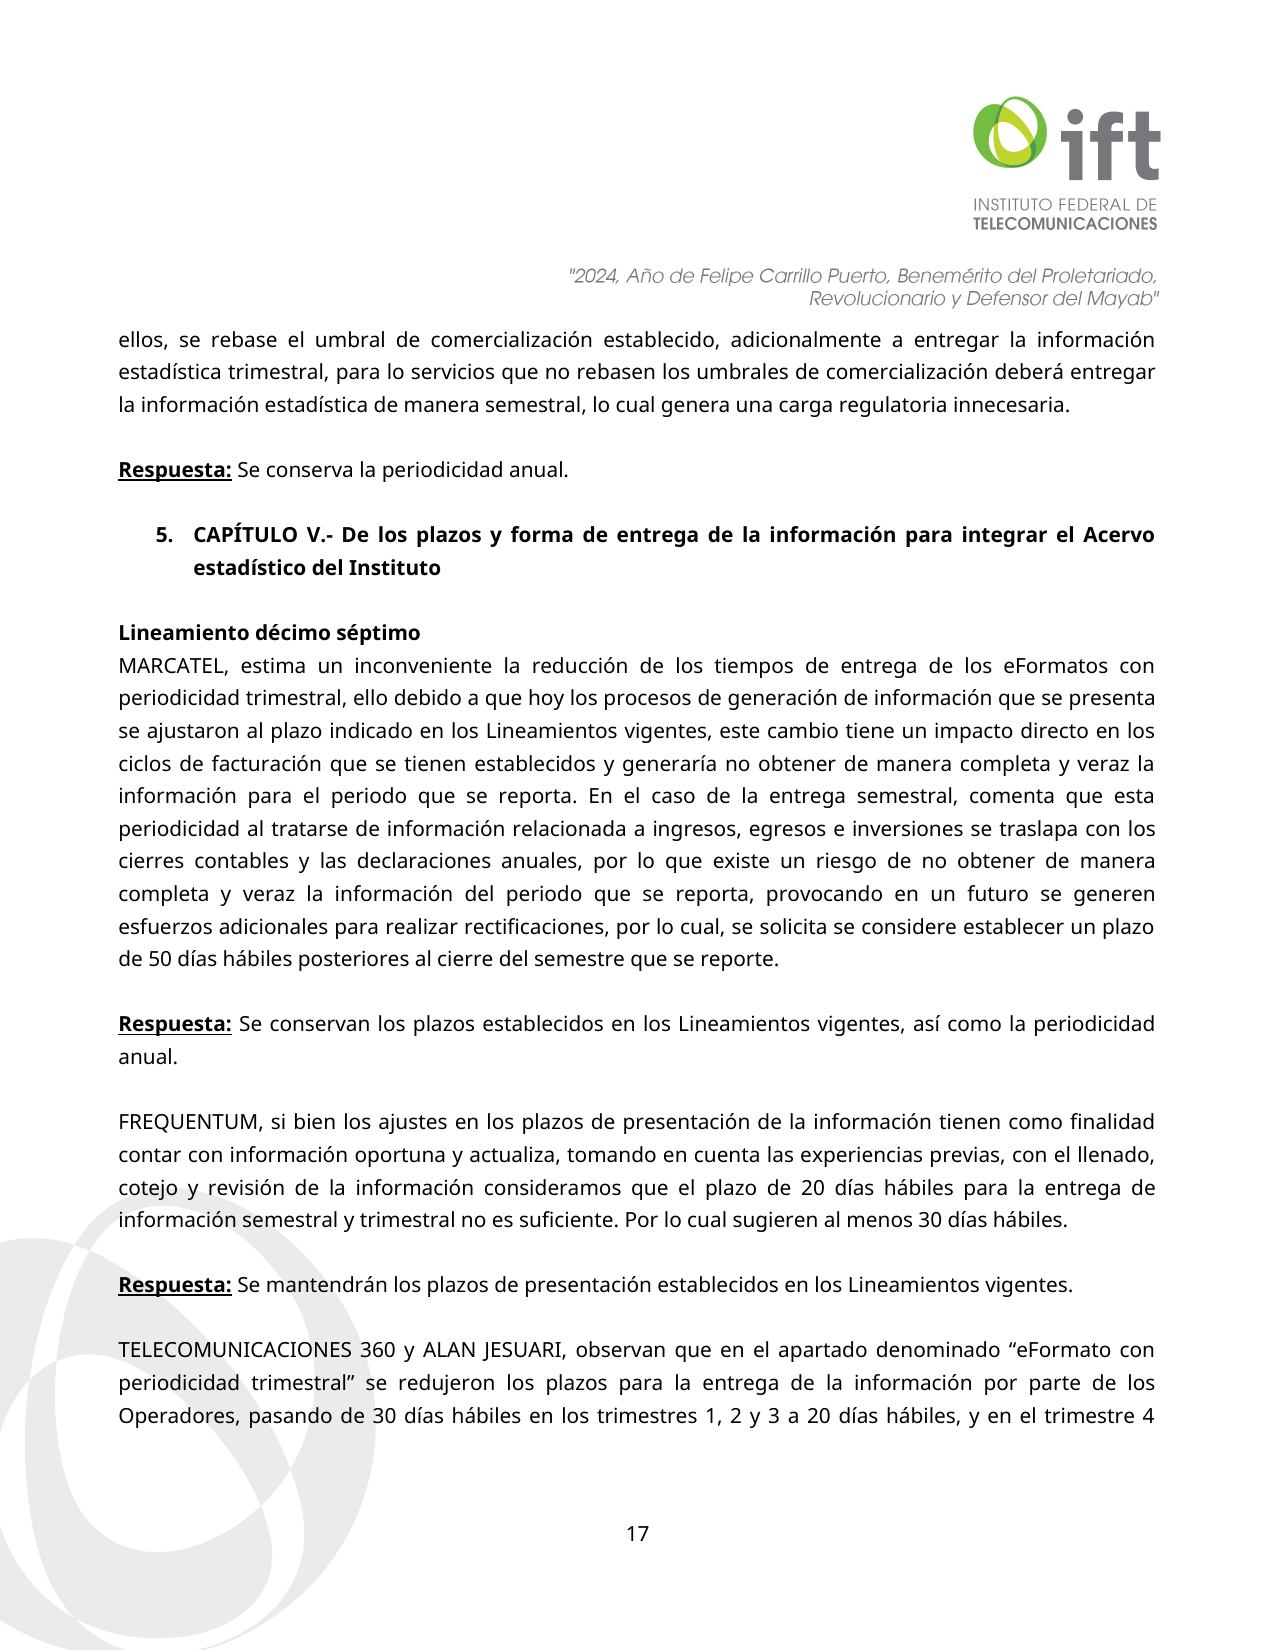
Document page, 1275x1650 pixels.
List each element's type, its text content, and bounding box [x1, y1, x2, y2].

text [118, 325, 1157, 418]
text Respuesta: Se mantendrán los plazos de presentación establecidos en los Lineamientos vigentes. [118, 1270, 1157, 1299]
picture [0, 0, 1275, 1650]
text MARCATEL, estima un inconveniente la reducción de los tiempos de entrega de los eFormatos con periodicidad trimestral, ello debido a que hoy los procesos de generación de información que se presenta se ajustaron al plazo indicado en los Lineamientos vigentes, este cambio tiene un impacto directo en los ciclos de facturación que se tienen establecidos y generaría no obtener de manera completa y veraz la información para el periodo que se reporta. En el caso de la entrega semestral, comenta que esta periodicidad al tratarse de información relacionada a ingresos, egresos e inversiones se traslapa con los cierres contables y las declaraciones anuales, por lo que existe un riesgo de no obtener de manera completa y veraz la información del periodo que se reporta, provocando en un futuro se generen esfuerzos adicionales para realizar rectificaciones, por lo cual, se solicita se considere establecer un plazo de 50 días hábiles posteriores al cierre del semestre que se reporte. [118, 651, 1157, 973]
text FREQUENTUM, si bien los ajustes en los plazos de presentación de la información tienen como finalidad contar con información oportuna y actualiza, tomando en cuenta las experiencias previas, con el llenado, cotejo y revisión de la información consideramos que el plazo de 20 días hábiles para la entrega de información semestral y trimestral no es suficiente. Por lo cual sugieren al menos 30 días hábiles. [118, 1107, 1157, 1234]
text Respuesta: Se conserva la periodicidad anual. [118, 455, 1157, 484]
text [118, 1336, 1157, 1429]
text Respuesta: Se conservan los plazos establecidos en los Lineamientos vigentes, así como la periodicidad anual. [118, 1009, 1157, 1071]
text Lineamiento décimo séptimo [118, 618, 1155, 647]
list CAPÍTULO V.- De los plazos y forma de entrega de la información para integrar el Acervo estadístico del Instituto [156, 521, 1157, 582]
